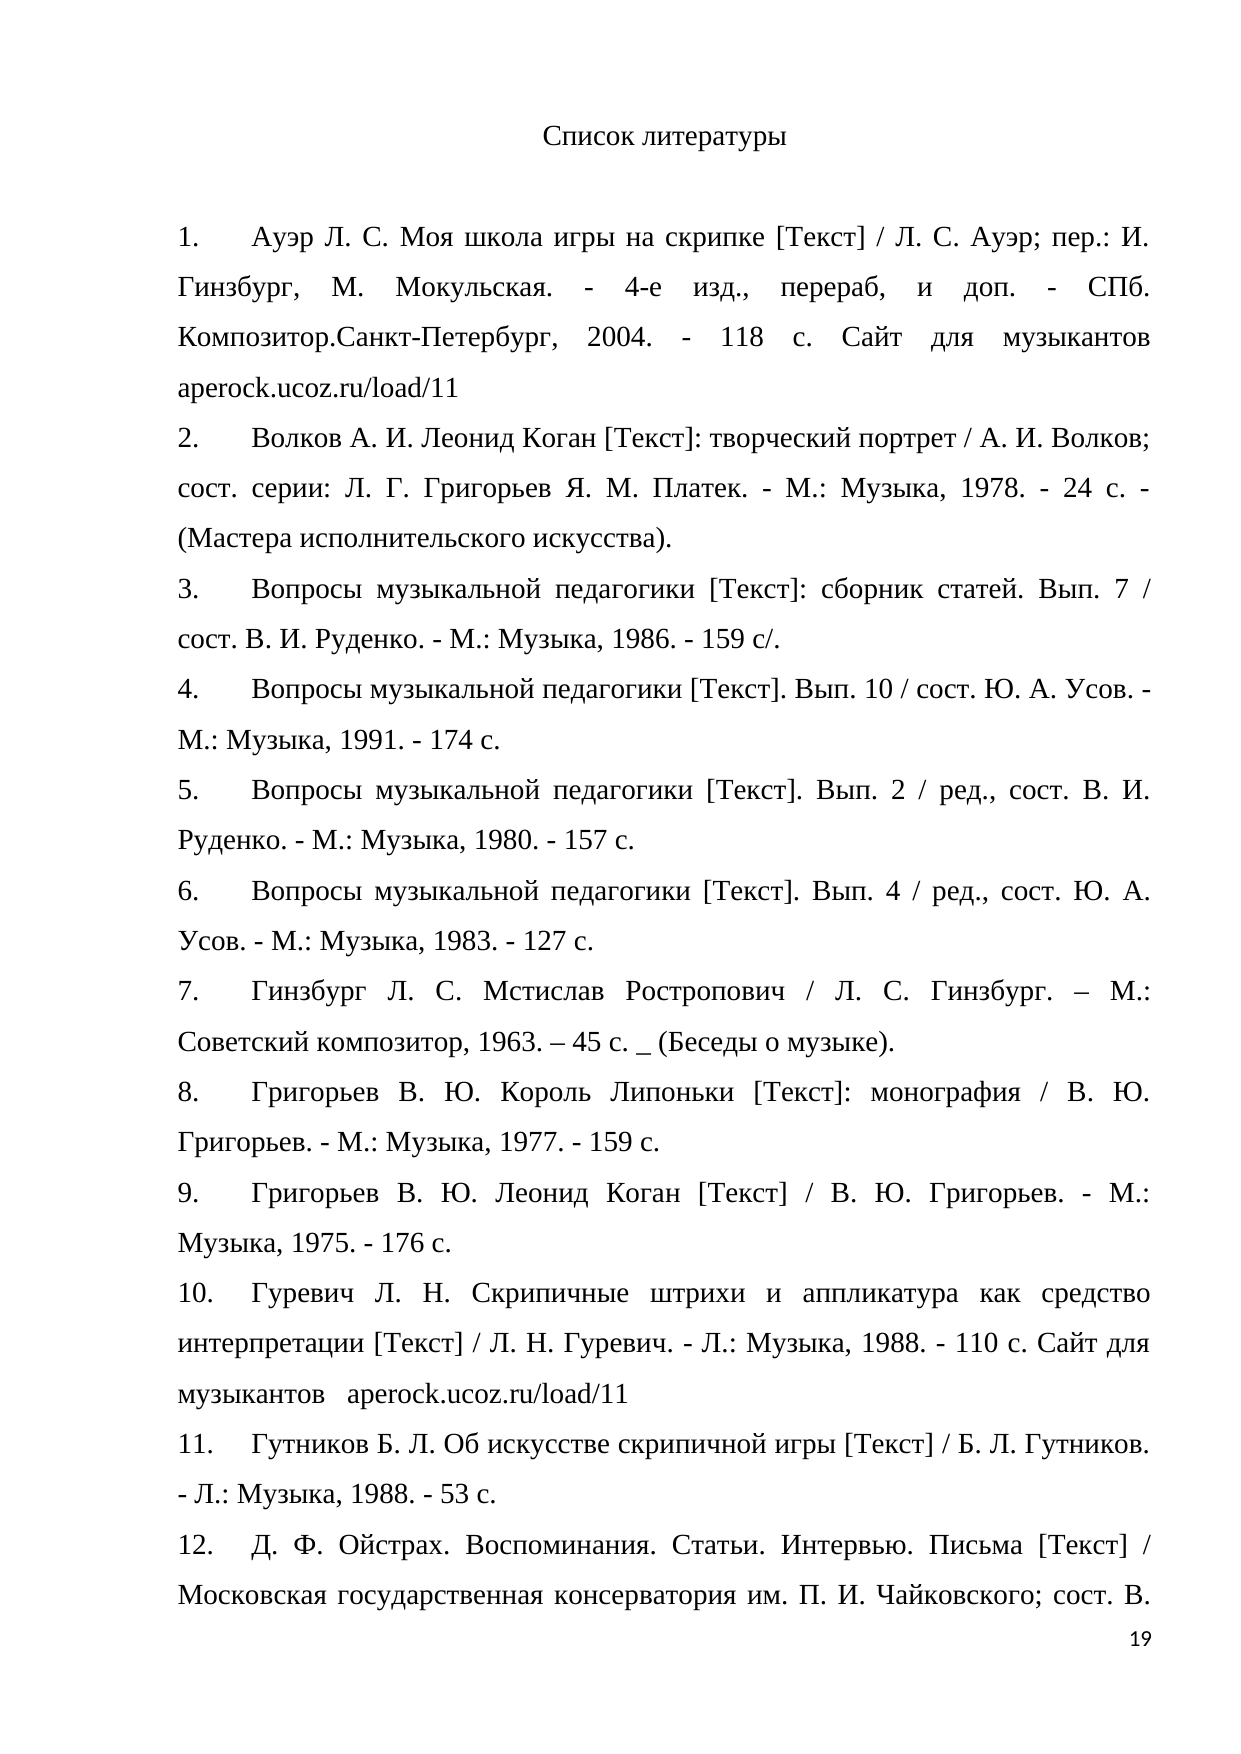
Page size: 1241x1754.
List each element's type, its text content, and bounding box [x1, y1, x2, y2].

text 6. Вопросы музыкальной педагогики [Текст]. Вып. 4 / ред., сост. Ю. А. Усов. - М.: Музыка, 1983. - 127 с. [177, 873, 1152, 957]
text 9. Григорьев В. Ю. Леонид Коган [Текст] / В. Ю. Григорьев. - М.: Музыка, 1975. - 176 с. [177, 1175, 1152, 1258]
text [177, 1527, 1152, 1611]
text 2. Волков А. И. Леонид Коган [Текст]: творческий портрет / А. И. Волков; сост. серии: Л. Г. Григорьев Я. М. Платек. - М.: Музыка, 1978. - 24 с. - (Мастера исполнительского искусства). [177, 420, 1152, 554]
text 5. Вопросы музыкальной педагогики [Текст]. Вып. 2 / ред., сост. В. И. Руденко. - М.: Музыка, 1980. - 157 с. [177, 772, 1152, 856]
text Список литературы [177, 118, 1152, 152]
text 7. Гинзбург Л. С. Мстислав Ростропович / Л. С. Гинзбург. – М.: Советский композитор, 1963. – 45 с. _ (Беседы о музыке). [177, 973, 1152, 1057]
text 10. Гуревич Л. Н. Скрипичные штрихи и аппликатура как средство интерпретации [Текст] / Л. Н. Гуревич. - Л.: Музыка, 1988. - 110 с. Сайт для музыкантов aperock.ucoz.ru/load/11 [177, 1275, 1152, 1409]
text 3. Вопросы музыкальной педагогики [Текст]: сборник статей. Вып. 7 / сост. В. И. Руденко. - М.: Музыка, 1986. - 159 c/. [177, 571, 1152, 655]
text 4. Вопросы музыкальной педагогики [Текст]. Вып. 10 / сост. Ю. А. Усов. - М.: Музыка, 1991. - 174 с. [177, 672, 1152, 755]
text 1. Ауэр Л. С. Моя школа игры на скрипке [Текст] / Л. С. Ауэр; пер.: И. Гинзбург, М. Мокульская. - 4-е изд., перераб, и доп. - СПб. Композитор.Санкт-Петербург, 2004. - 118 с. Сайт для музыкантов aperock.ucoz.ru/load/11 [177, 219, 1152, 403]
text 8. Григорьев В. Ю. Король Липоньки [Текст]: монография / В. Ю. Григорьев. - М.: Музыка, 1977. - 159 с. [177, 1074, 1152, 1158]
text 11. Гутников Б. Л. Об искусстве скрипичной игры [Текст] / Б. Л. Гутников. - Л.: Музыка, 1988. - 53 с. [177, 1426, 1152, 1510]
